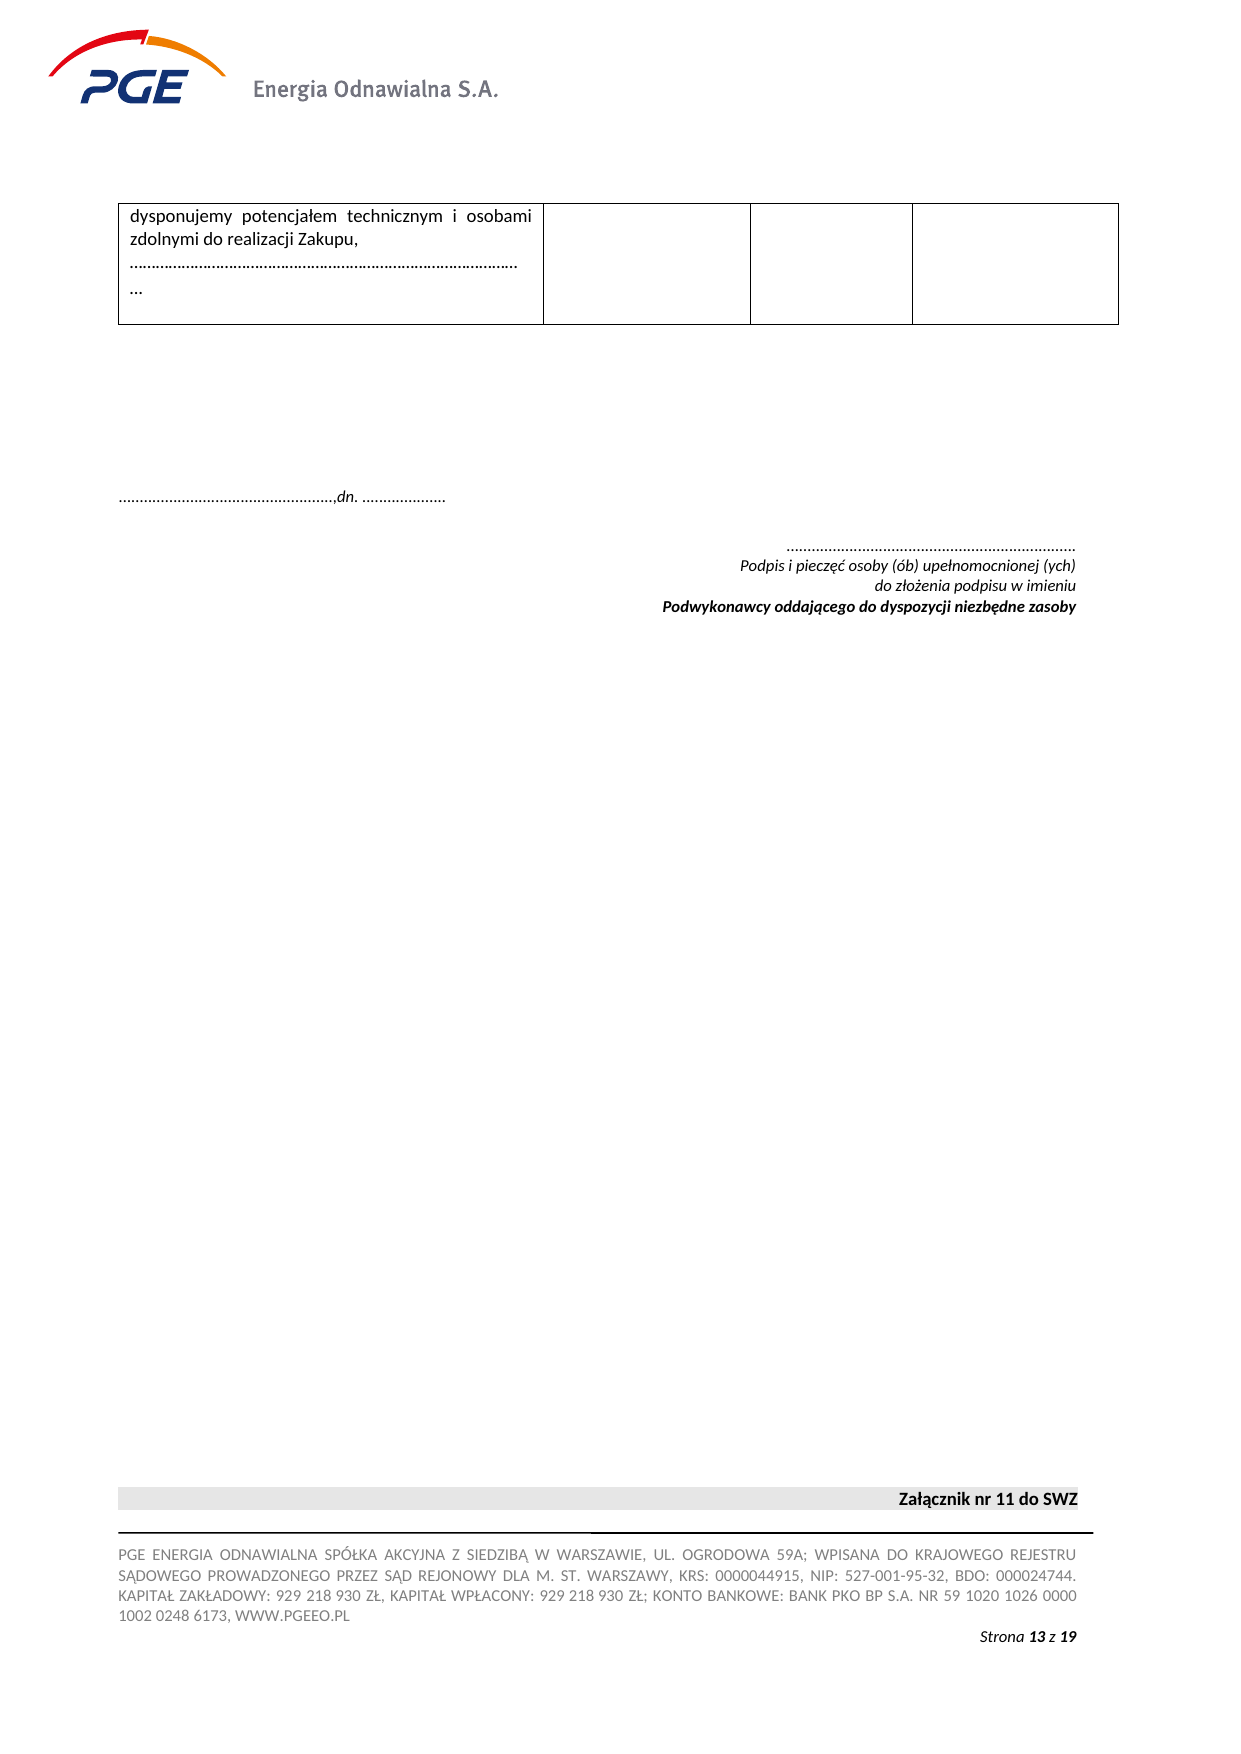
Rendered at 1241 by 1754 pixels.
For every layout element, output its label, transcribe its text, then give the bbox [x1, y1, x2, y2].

text Podpis i pieczęć osoby (ób) upełnomocnionej (ych) [119, 555, 1078, 576]
text ...................................................,dn. .................... [119, 487, 1078, 507]
table_cell [751, 204, 912, 324]
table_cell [119, 204, 543, 324]
text ..................................................................... [119, 507, 1078, 555]
text Podwykonawcy oddającego do dyspozycji niezbędne zasoby [119, 596, 1078, 616]
table_cell [544, 204, 750, 324]
text Załącznik nr 11 do SWZ [118, 1487, 1078, 1510]
table_cell [913, 204, 1118, 324]
text do złożenia podpisu w imieniu [119, 576, 1078, 596]
